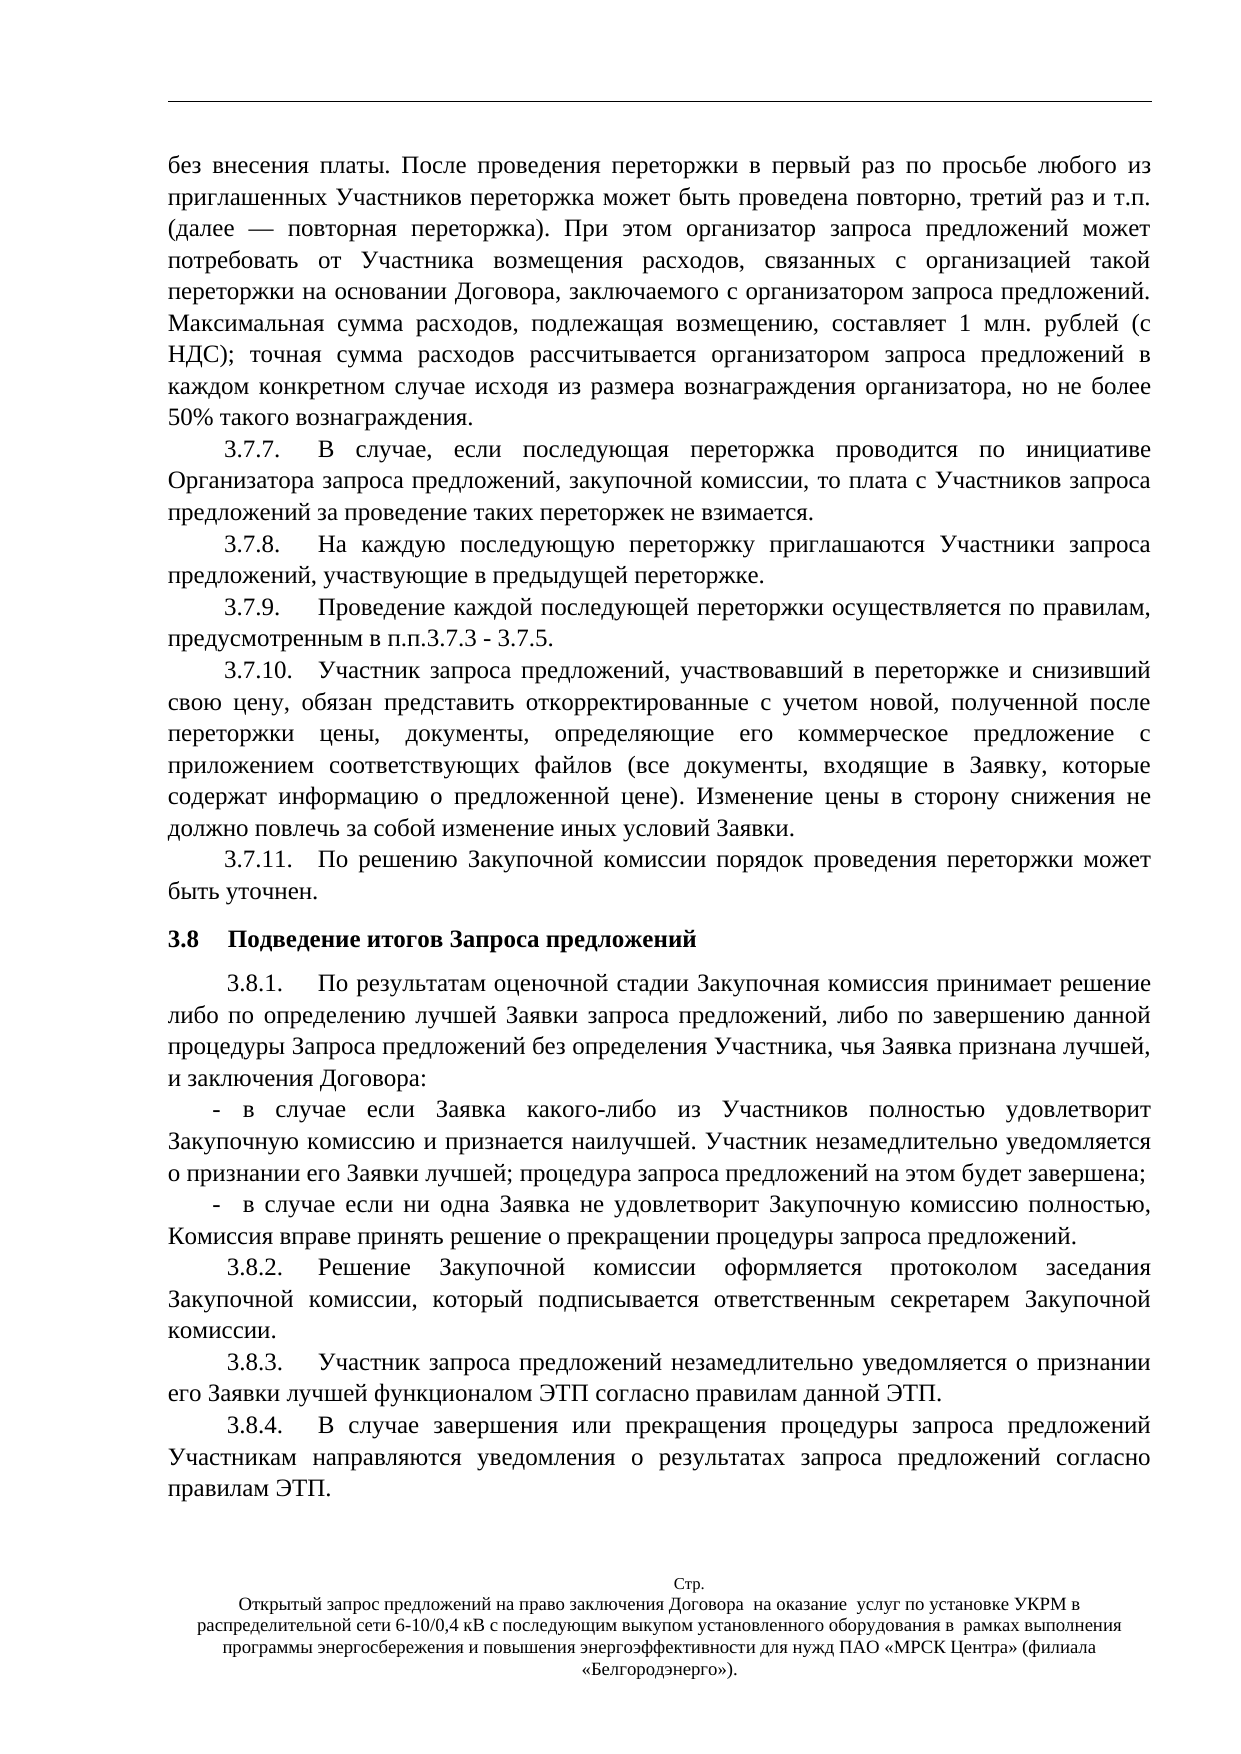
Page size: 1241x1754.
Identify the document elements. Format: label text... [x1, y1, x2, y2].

list в случае если ни одна Заявка не удовлетворит Закупочную комиссию полностью, Комиссия вправе принять решение о прекращении процедуры запроса предложений. [168, 1189, 1152, 1249]
list В случае завершения или прекращения процедуры запроса предложений Участникам направляются уведомления о результатах запроса предложений согласно правилам ЭТП. [168, 1410, 1152, 1502]
list По результатам оценочной стадии Закупочная комиссия принимает решение либо по определению лучшей Заявки запроса предложений, либо по завершению данной процедуры Запроса предложений без определения Участника, чья Заявка признана лучшей, и заключения Договора: [168, 968, 1152, 1092]
list Участник запроса предложений незамедлительно уведомляется о признании его Заявки лучшей функционалом ЭТП согласно правилам данной ЭТП. [168, 1347, 1152, 1407]
list По решению Закупочной комиссии порядок проведения переторжки может быть уточнен. [168, 844, 1152, 905]
list в случае если Заявка какого-либо из Участников полностью удовлетворит Закупочную комиссию и признается наилучшей. Участник незамедлительно уведомляется о признании его Заявки лучшей; процедура запроса предложений на этом будет завершена; [168, 1094, 1152, 1186]
list Решение Закупочной комиссии оформляется протоколом заседания Закупочной комиссии, который подписывается ответственным секретарем Закупочной комиссии. [168, 1252, 1152, 1344]
list В случае, если последующая переторжка проводится по инициативе Организатора запроса предложений, закупочной комиссии, то плата с Участников запроса предложений за проведение таких переторжек не взимается. [168, 434, 1152, 526]
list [168, 150, 1152, 431]
list Участник запроса предложений, участвовавший в переторжке и снизивший свою цену, обязан представить откорректированные с учетом новой, полученной после переторжки цены, документы, определяющие его коммерческое предложение с приложением соответствующих файлов (все документы, входящие в Заявку, которые содержат информацию о предложенной цене). Изменение цены в сторону снижения не должно повлечь за собой изменение иных условий Заявки. [168, 655, 1152, 842]
subtitle Подведение итогов Запроса предложений [168, 924, 1152, 953]
list На каждую последующую переторжку приглашаются Участники запроса предложений, участвующие в предыдущей переторжке. [168, 529, 1152, 589]
